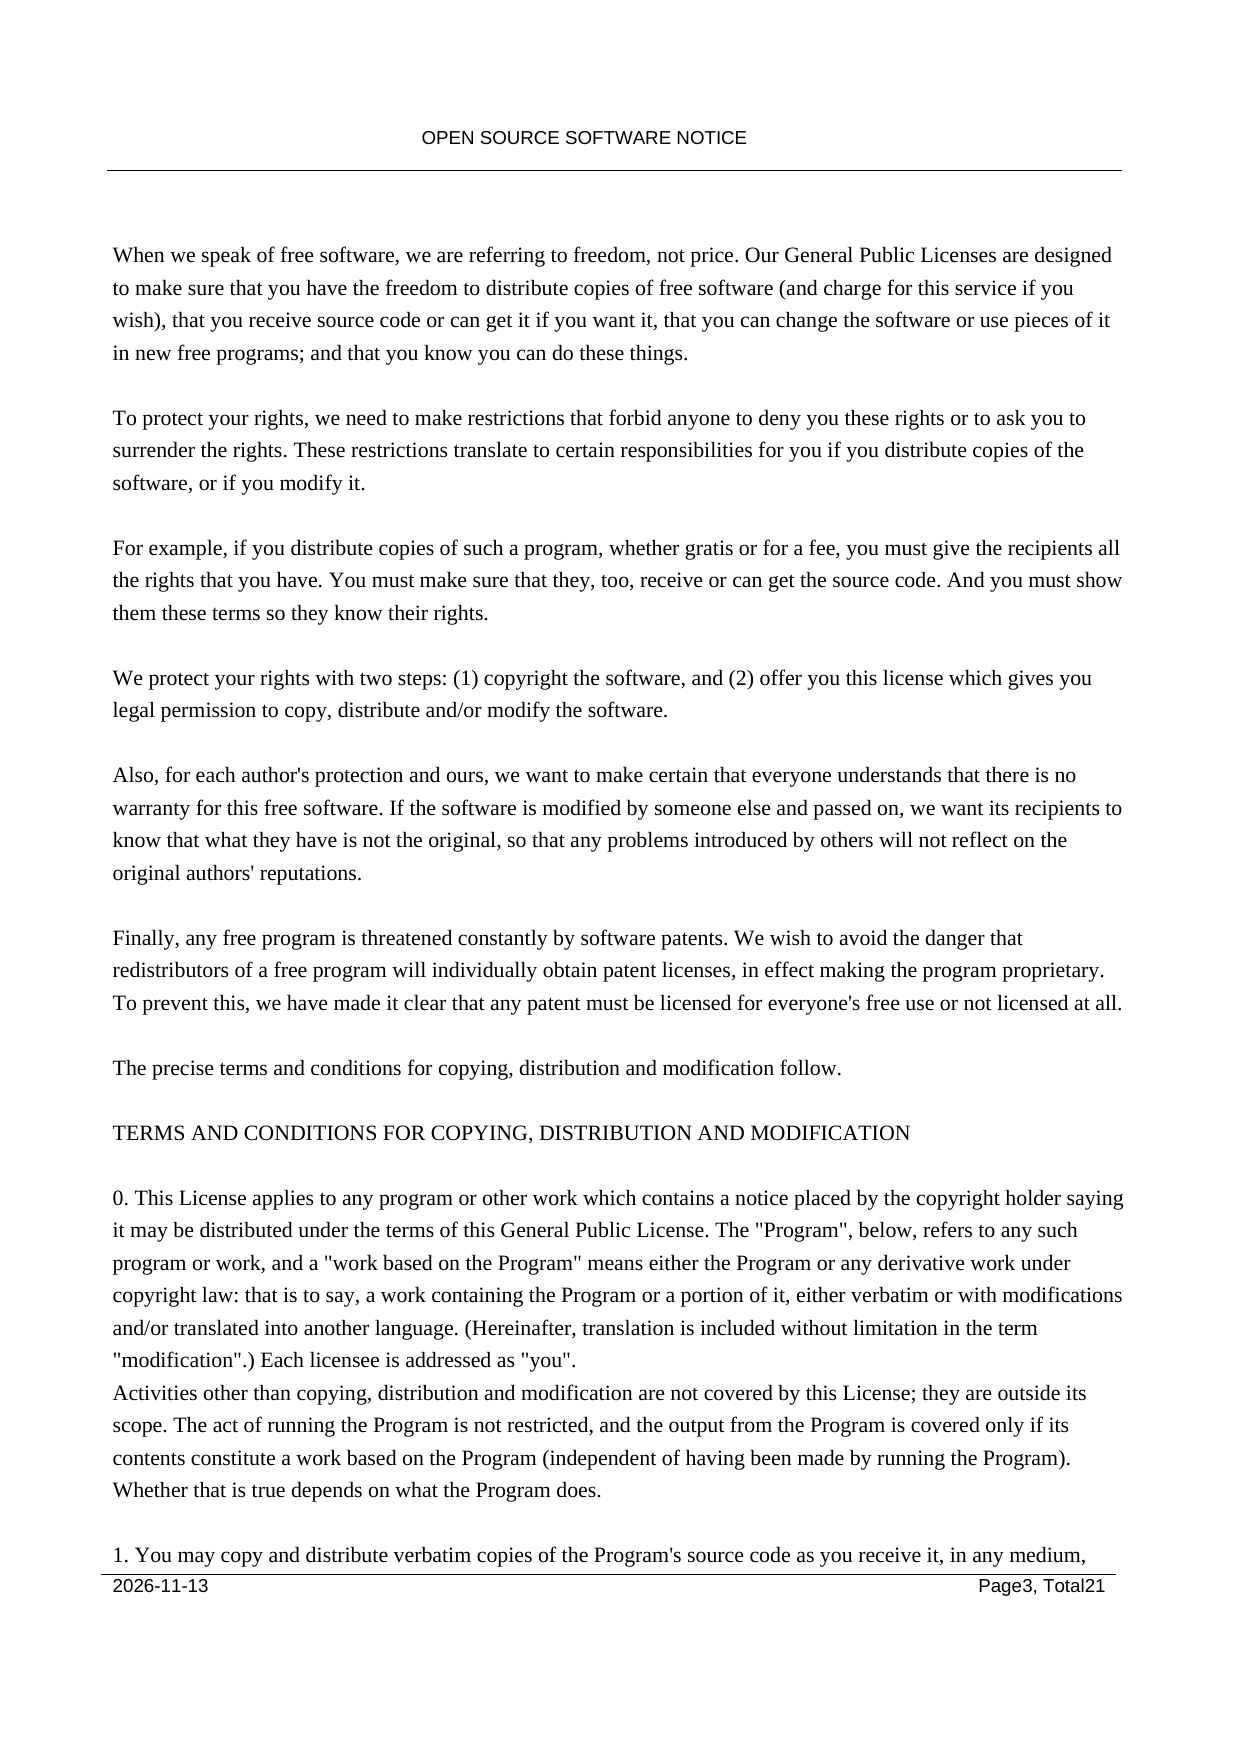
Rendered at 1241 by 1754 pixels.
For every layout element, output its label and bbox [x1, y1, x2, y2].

text [112, 206, 1128, 1571]
